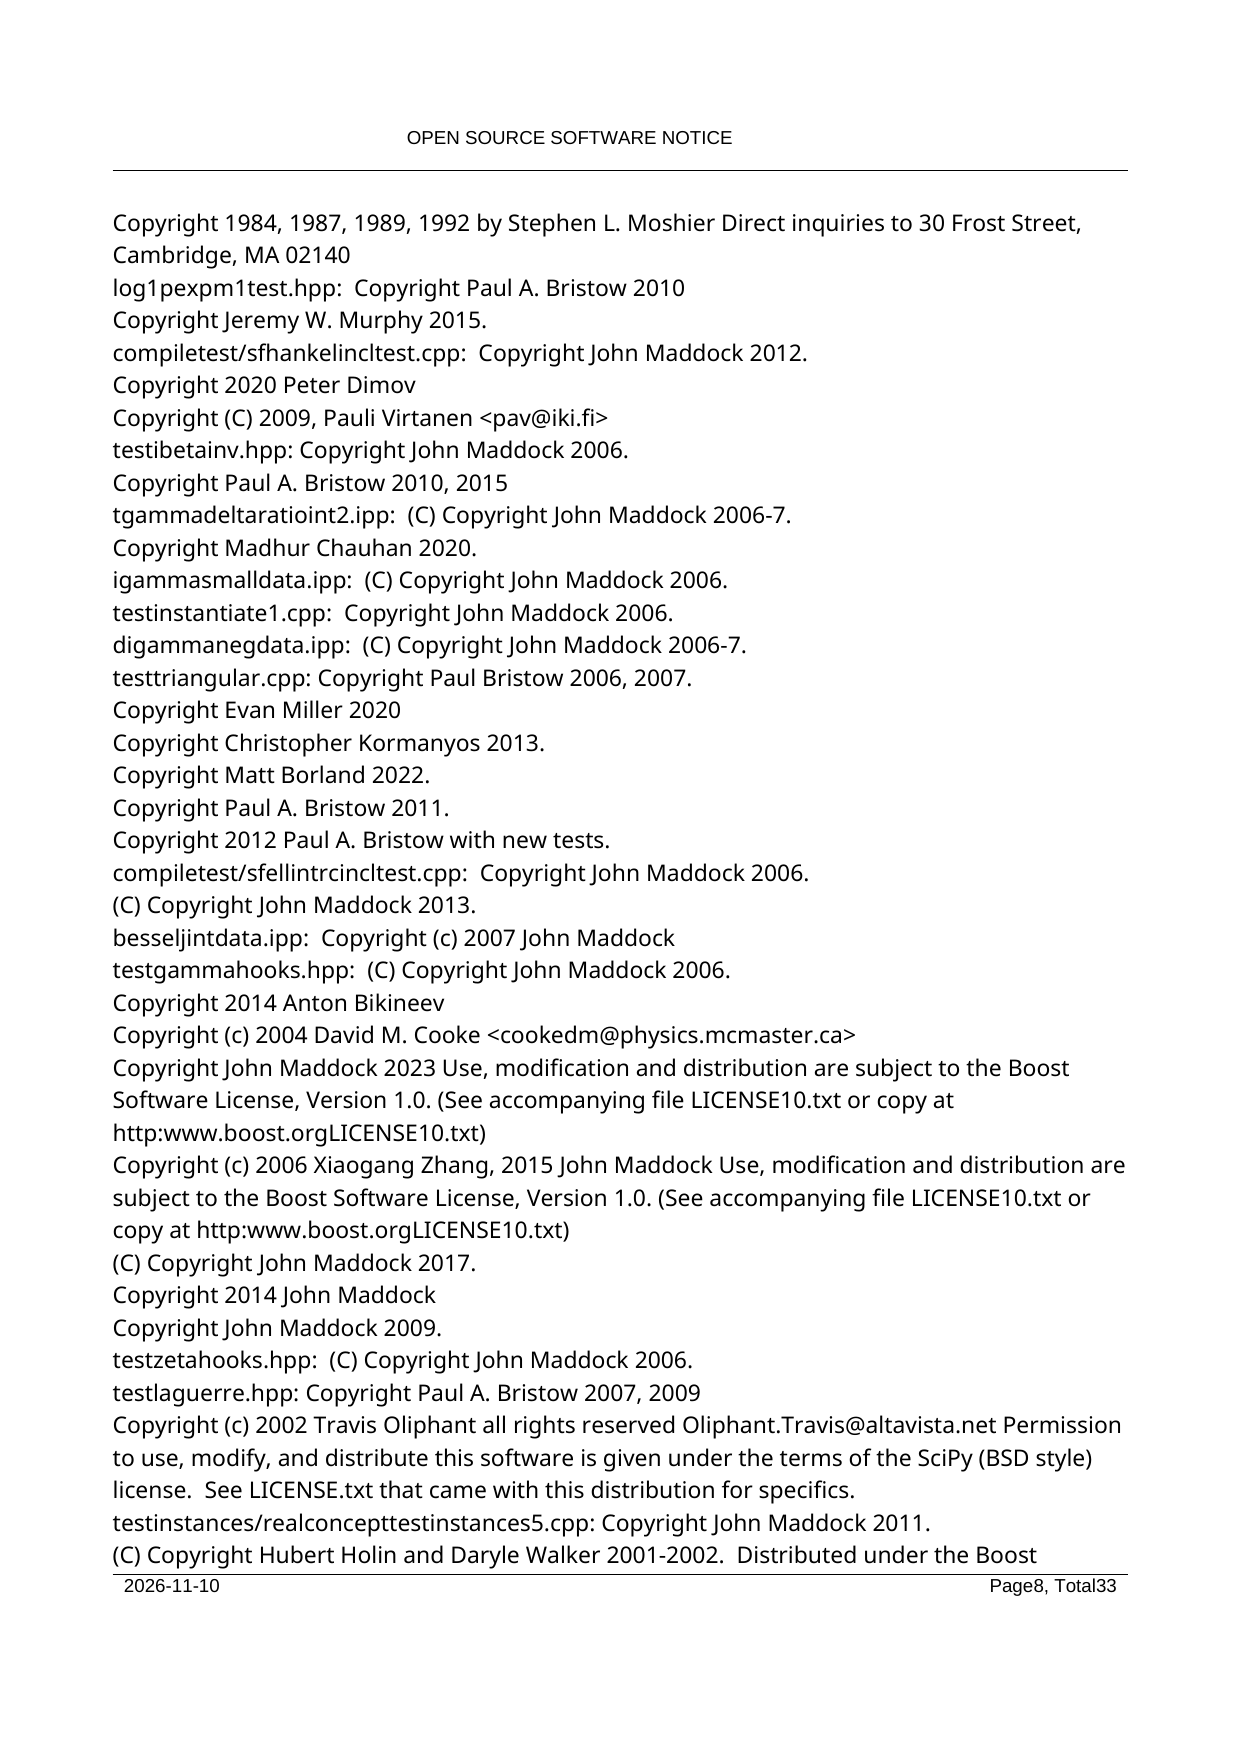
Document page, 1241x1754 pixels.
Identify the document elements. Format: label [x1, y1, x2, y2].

text [112, 206, 1128, 1571]
